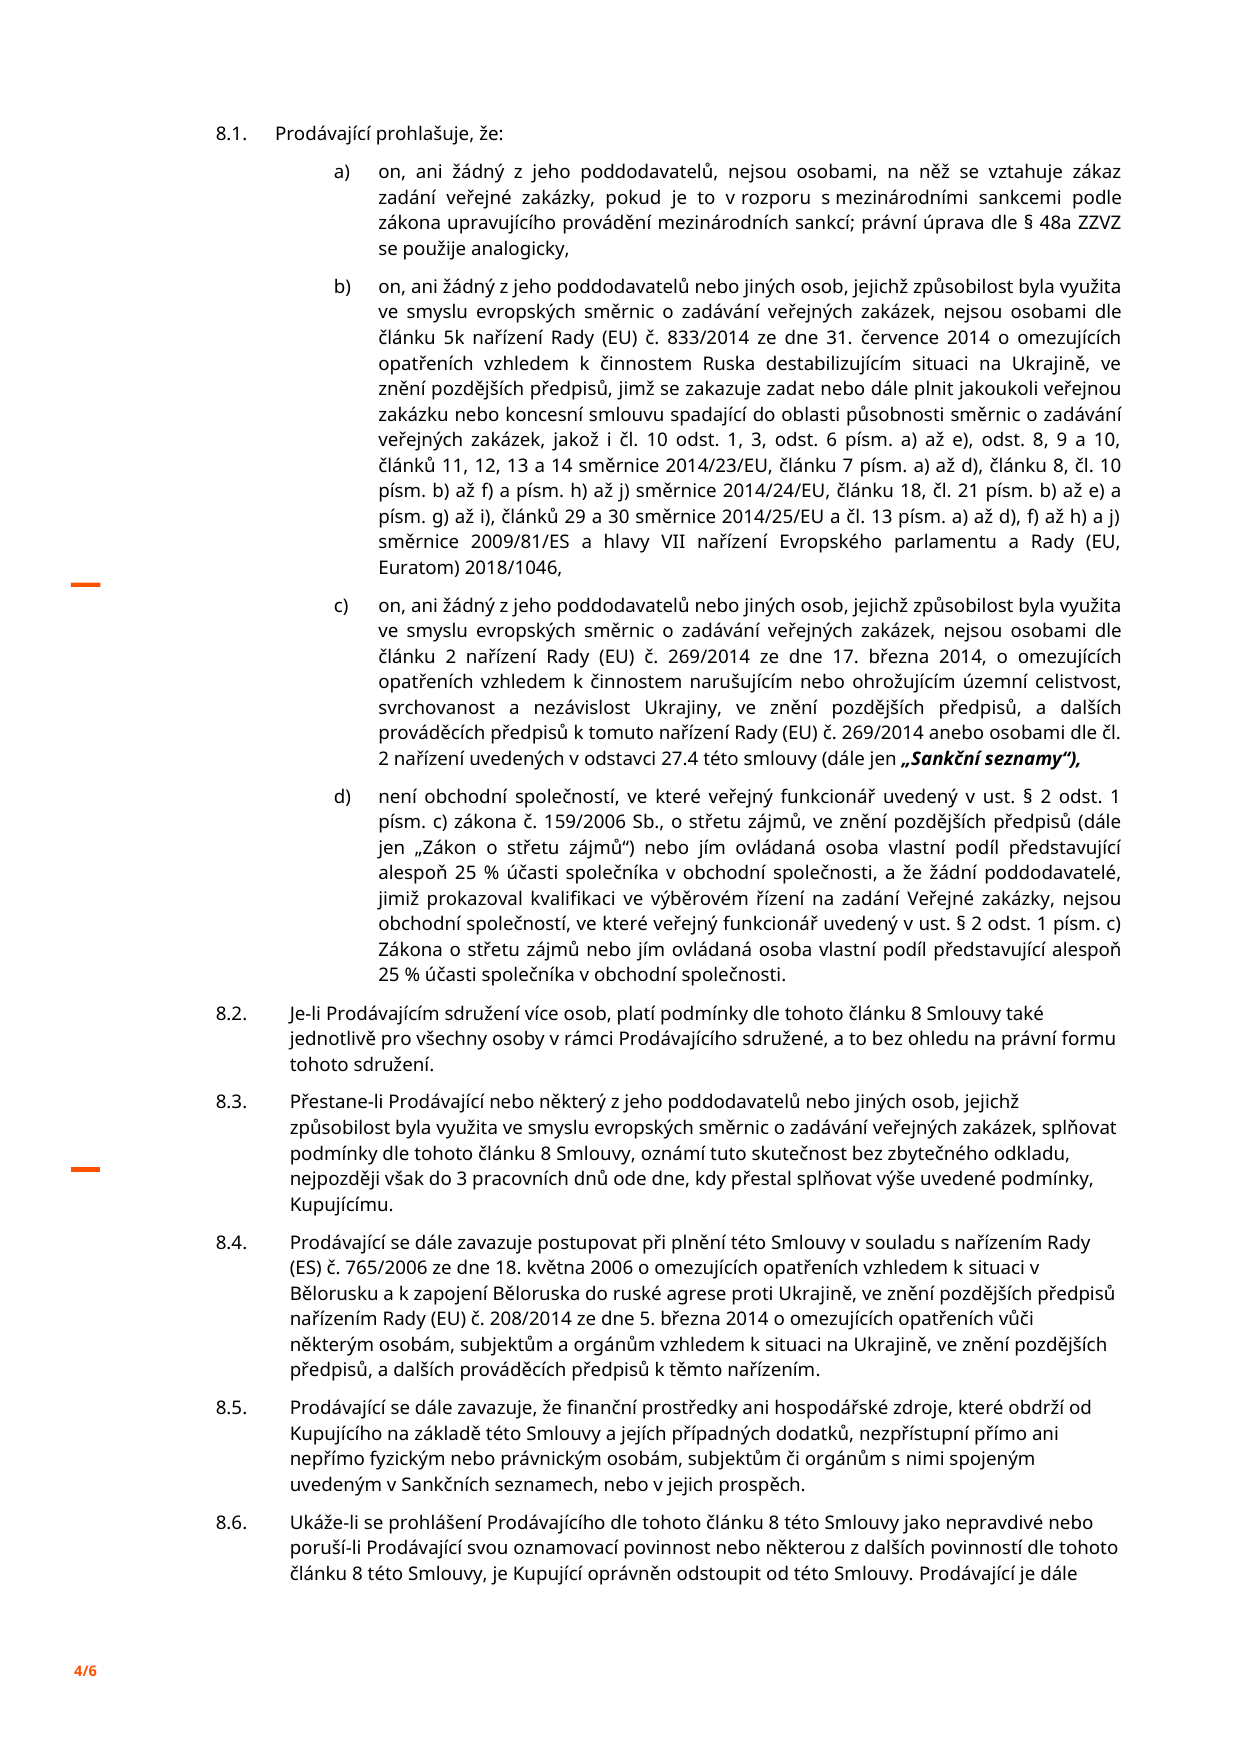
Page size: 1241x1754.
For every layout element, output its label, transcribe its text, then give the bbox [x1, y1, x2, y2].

list Je-li Prodávajícím sdružení více osob, platí podmínky dle tohoto článku 8 Smlouvy také jednotlivě pro všechny osoby v rámci Prodávajícího sdružené, a to bez ohledu na právní formu tohoto sdružení. [216, 1000, 1122, 1076]
list Prodávající se dále zavazuje postupovat při plnění této Smlouvy v souladu s nařízením Rady (ES) č. 765/2006 ze dne 18. května 2006 o omezujících opatřeních vzhledem k situaci v Bělorusku a k zapojení Běloruska do ruské agrese proti Ukrajině, ve znění pozdějších předpisů nařízením Rady (EU) č. 208/2014 ze dne 5. března 2014 o omezujících opatřeních vůči některým osobám, subjektům a orgánům vzhledem k situaci na Ukrajině, ve znění pozdějších předpisů, a dalších prováděcích předpisů k těmto nařízením. [216, 1229, 1122, 1382]
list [216, 1509, 1122, 1586]
text on, ani žádný z jeho poddodavatelů, nejsou osobami, na něž se vztahuje zákaz zadání veřejné zakázky, pokud je to v rozporu s mezinárodními sankcemi podle zákona upravujícího provádění mezinárodních sankcí; právní úprava dle § 48a ZZVZ se použije analogicky, [334, 159, 1122, 261]
list Přestane-li Prodávající nebo některý z jeho poddodavatelů nebo jiných osob, jejichž způsobilost byla využita ve smyslu evropských směrnic o zadávání veřejných zakázek, splňovat podmínky dle tohoto článku 8 Smlouvy, oznámí tuto skutečnost bez zbytečného odkladu, nejpozději však do 3 pracovních dnů ode dne, kdy přestal splňovat výše uvedené podmínky, Kupujícímu. [216, 1089, 1122, 1216]
text on, ani žádný z jeho poddodavatelů nebo jiných osob, jejichž způsobilost byla využita ve smyslu evropských směrnic o zadávání veřejných zakázek, nejsou osobami dle článku 2 nařízení Rady (EU) č. 269/2014 ze dne 17. března 2014, o omezujících opatřeních vzhledem k činnostem narušujícím nebo ohrožujícím územní celistvost, svrchovanost a nezávislost Ukrajiny, ve znění pozdějších předpisů, a dalších prováděcích předpisů k tomuto nařízení Rady (EU) č. 269/2014 anebo osobami dle čl. 2 nařízení uvedených v odstavci 27.4 této smlouvy (dále jen „Sankční seznamy“), [334, 592, 1122, 771]
text on, ani žádný z jeho poddodavatelů nebo jiných osob, jejichž způsobilost byla využita ve smyslu evropských směrnic o zadávání veřejných zakázek, nejsou osobami dle článku 5k nařízení Rady (EU) č. 833/2014 ze dne 31. července 2014 o omezujících opatřeních vzhledem k činnostem Ruska destabilizujícím situaci na Ukrajině, ve znění pozdějších předpisů, jimž se zakazuje zadat nebo dále plnit jakoukoli veřejnou zakázku nebo koncesní smlouvu spadající do oblasti působnosti směrnic o zadávání veřejných zakázek, jakož i čl. 10 odst. 1, 3, odst. 6 písm. a) až e), odst. 8, 9 a 10, článků 11, 12, 13 a 14 směrnice 2014/23/EU, článku 7 písm. a) až d), článku 8, čl. 10 písm. b) až f) a písm. h) až j) směrnice 2014/24/EU, článku 18, čl. 21 písm. b) až e) a písm. g) až i), článků 29 a 30 směrnice 2014/25/EU a čl. 13 písm. a) až d), f) až h) a j) směrnice 2009/81/ES a hlavy VII nařízení Evropského parlamentu a Rady (EU, Euratom) 2018/1046, [334, 273, 1122, 579]
text není obchodní společností, ve které veřejný funkcionář uvedený v ust. § 2 odst. 1 písm. c) zákona č. 159/2006 Sb., o střetu zájmů, ve znění pozdějších předpisů (dále jen „Zákon o střetu zájmů“) nebo jím ovládaná osoba vlastní podíl představující alespoň 25 % účasti společníka v obchodní společnosti, a že žádní poddodavatelé, jimiž prokazoval kvalifikaci ve výběrovém řízení na zadání Veřejné zakázky, nejsou obchodní společností, ve které veřejný funkcionář uvedený v ust. § 2 odst. 1 písm. c) Zákona o střetu zájmů nebo jím ovládaná osoba vlastní podíl představující alespoň 25 % účasti společníka v obchodní společnosti. [334, 783, 1122, 987]
list Prodávající se dále zavazuje, že finanční prostředky ani hospodářské zdroje, které obdrží od Kupujícího na základě této Smlouvy a jejích případných dodatků, nezpřístupní přímo ani nepřímo fyzickým nebo právnickým osobám, subjektům či orgánům s nimi spojeným uvedeným v Sankčních seznamech, nebo v jejich prospěch. [216, 1394, 1122, 1497]
list Prodávající prohlašuje, že: [216, 121, 1122, 146]
